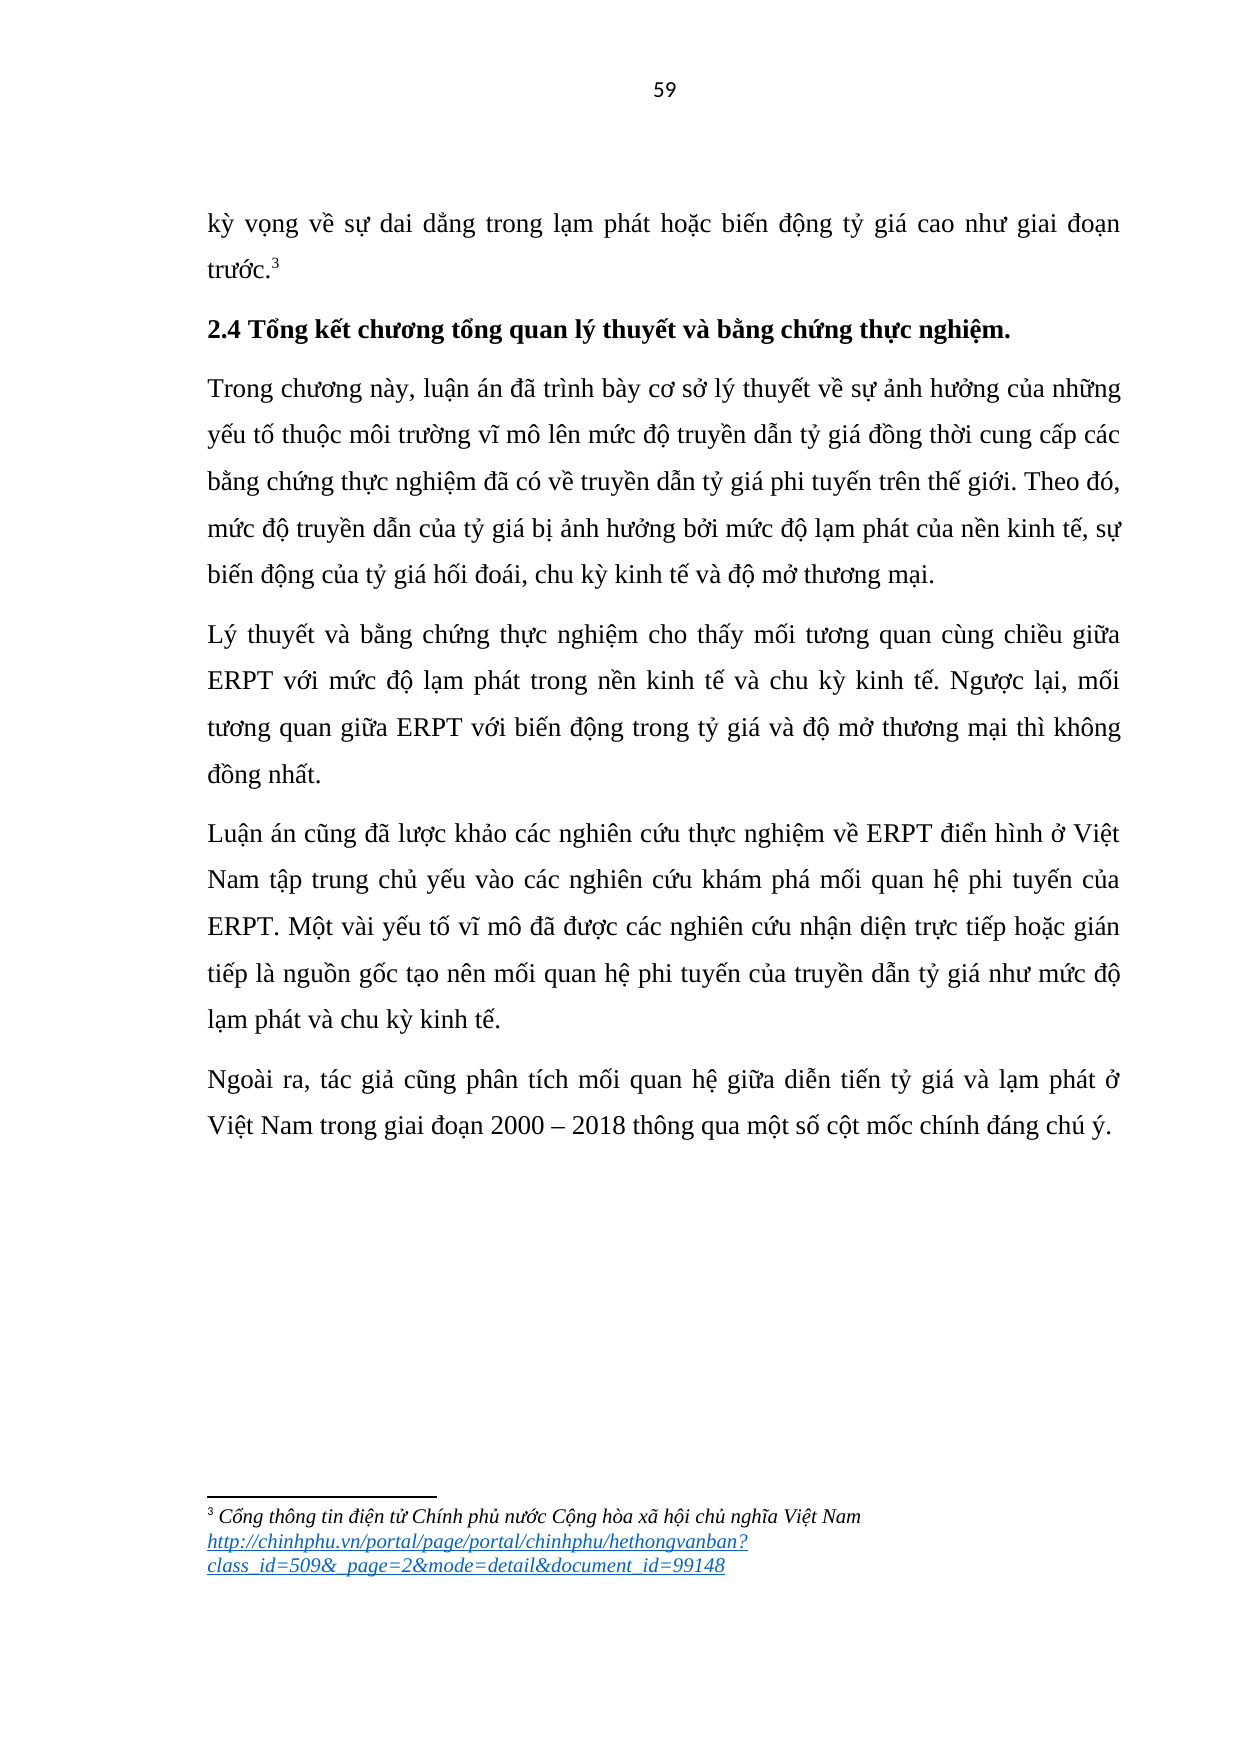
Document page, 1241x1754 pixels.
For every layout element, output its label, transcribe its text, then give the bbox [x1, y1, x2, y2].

text Ngoài ra, tác giả cũng phân tích mối quan hệ giữa diễn tiến tỷ giá và lạm phát ở Việt Nam trong giai đoạn 2000 – 2018 thông qua một số cột mốc chính đáng chú ý. [207, 1063, 1122, 1141]
text Trong chương này, luận án đã trình bày cơ sở lý thuyết về sự ảnh hưởng của những yếu tố thuộc môi trường vĩ mô lên mức độ truyền dẫn tỷ giá đồng thời cung cấp các bằng chứng thực nghiệm đã có về truyền dẫn tỷ giá phi tuyến trên thế giới. Theo đó, mức độ truyền dẫn của tỷ giá bị ảnh hưởng bởi mức độ lạm phát của nền kinh tế, sự biến động của tỷ giá hối đoái, chu kỳ kinh tế và độ mở thương mại. [207, 372, 1122, 590]
subtitle 2.4 Tổng kết chương tổng quan lý thuyết và bằng chứng thực nghiệm. [207, 313, 1122, 344]
text Luận án cũng đã lược khảo các nghiên cứu thực nghiệm về ERPT điển hình ở Việt Nam tập trung chủ yếu vào các nghiên cứu khám phá mối quan hệ phi tuyến của ERPT. Một vài yếu tố vĩ mô đã được các nghiên cứu nhận diện trực tiếp hoặc gián tiếp là nguồn gốc tạo nên mối quan hệ phi tuyến của truyền dẫn tỷ giá như mức độ lạm phát và chu kỳ kinh tế. [207, 817, 1122, 1035]
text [207, 207, 1122, 285]
text Lý thuyết và bằng chứng thực nghiệm cho thấy mối tương quan cùng chiều giữa ERPT với mức độ lạm phát trong nền kinh tế và chu kỳ kinh tế. Ngược lại, mối tương quan giữa ERPT với biến động trong tỷ giá và độ mở thương mại thì không đồng nhất. [207, 618, 1122, 789]
